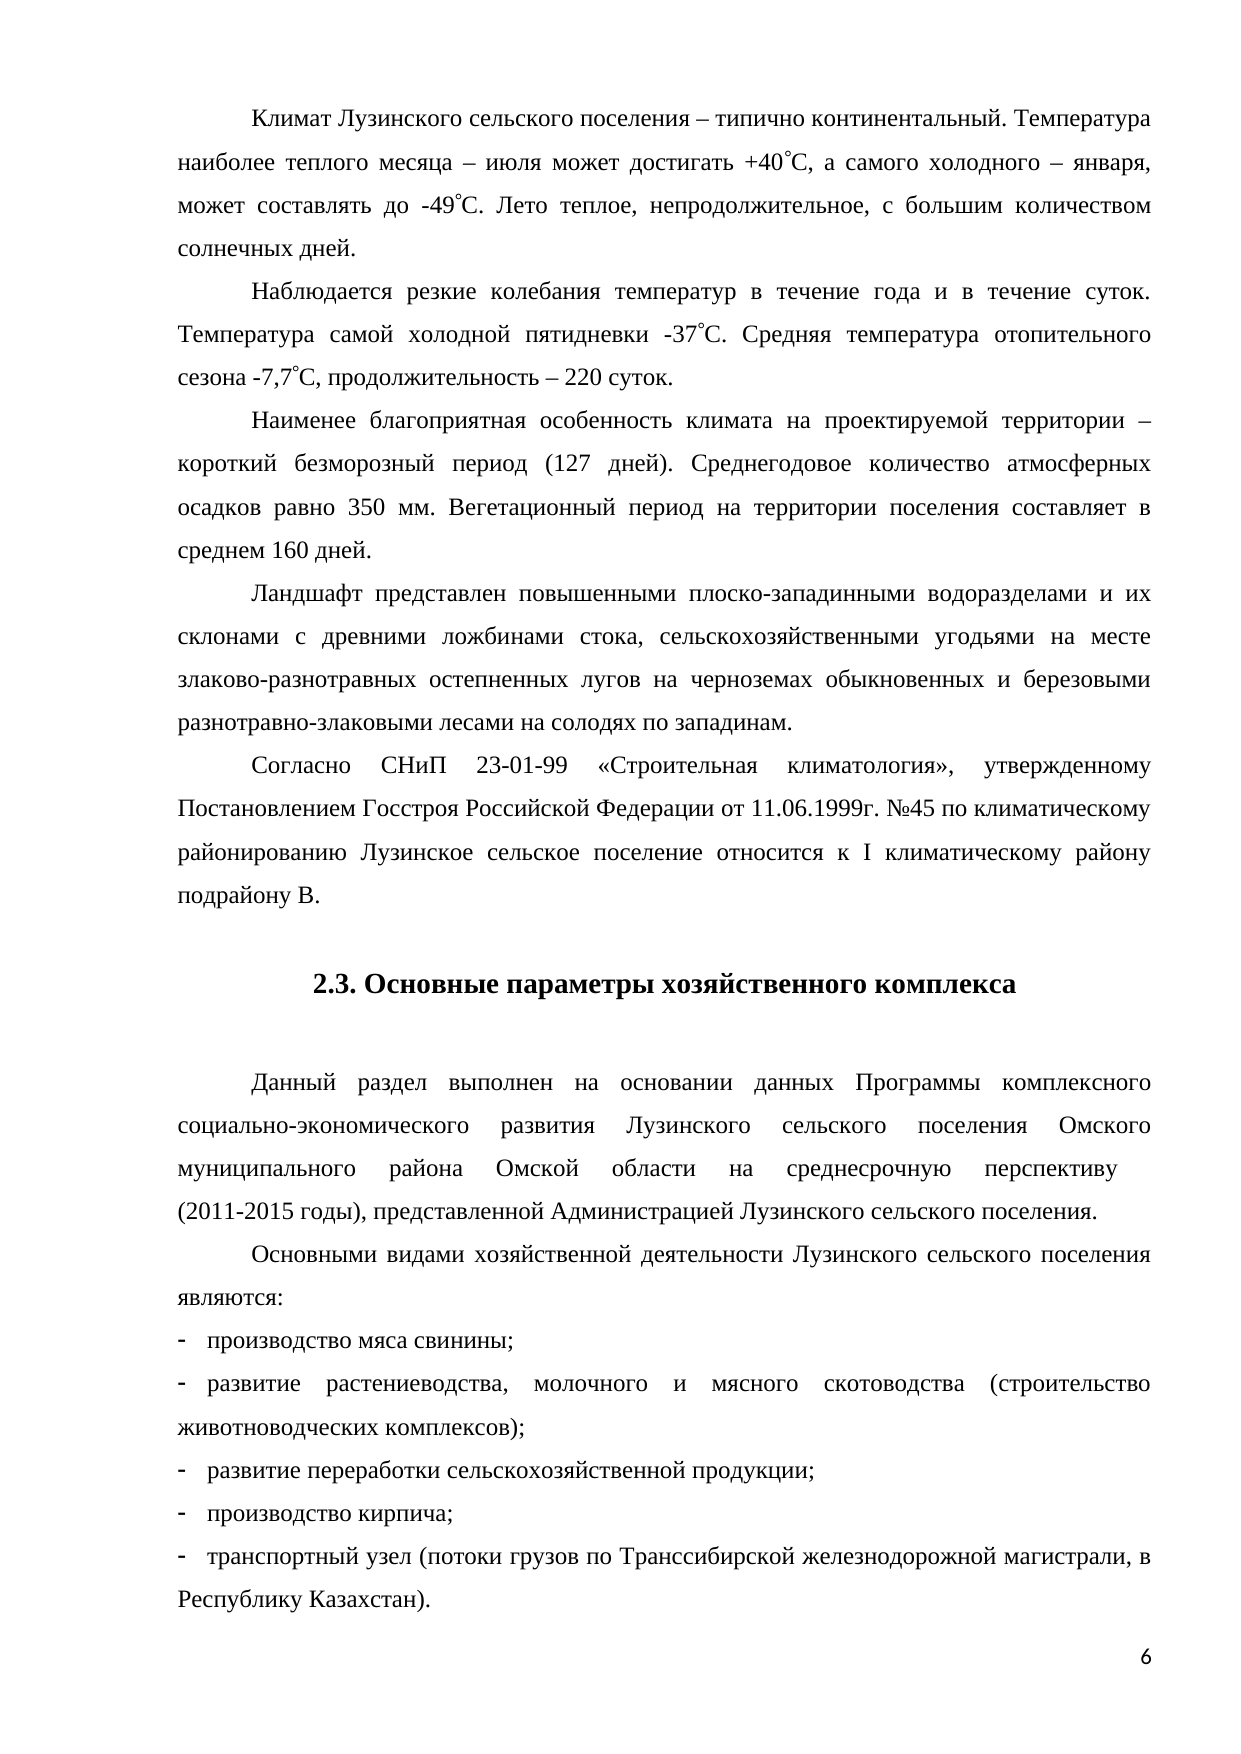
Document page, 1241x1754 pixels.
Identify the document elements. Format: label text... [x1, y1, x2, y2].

text Согласно СНиП 23-01-99 «Строительная климатология», утвержденному Постановлением Госстроя Российской Федерации от 11.06.1999г. №45 по климатическому районированию Лузинское сельское поселение относится к Ι климатическому району подрайону В. [177, 750, 1152, 908]
text Климат Лузинского сельского поселения – типично континентальный. Температура наиболее теплого месяца – июля может достигать +40С, а самого холодного – января, может составлять до -49С. Лето теплое, непродолжительное, с большим количеством солнечных дней. [177, 103, 1152, 262]
text Ландшафт представлен повышенными плоско-западинными водоразделами и их склонами с древними ложбинами стока, сельскохозяйственными угодьями на месте злаково-разнотравных остепненных лугов на черноземах обыкновенных и березовыми разнотравно-злаковыми лесами на солодях по западинам. [177, 578, 1152, 736]
list производство кирпича; [177, 1498, 1152, 1527]
list производство мяса свинины; [177, 1325, 1152, 1354]
list развитие растениеводства, молочного и мясного скотоводства (строительство животноводческих комплексов); [177, 1368, 1152, 1440]
list развитие переработки сельскохозяйственной продукции; [177, 1455, 1152, 1483]
list транспортный узел (потоки грузов по Транссибирской железнодорожной магистрали, в Республику Казахстан). [177, 1541, 1152, 1613]
text Данный раздел выполнен на основании данных Программы комплексного социально-экономического развития Лузинского сельского поселения Омского муниципального района Омской области на среднесрочную перспективу (2011-2015 годы), представленной Администрацией Лузинского сельского поселения. [177, 1067, 1152, 1225]
subtitle 2.3. Основные параметры хозяйственного комплекса [177, 966, 1152, 999]
text Основными видами хозяйственной деятельности Лузинского сельского поселения являются: [177, 1239, 1152, 1311]
text Наименее благоприятная особенность климата на проектируемой территории – короткий безморозный период (127 дней). Среднегодовое количество атмосферных осадков равно 350 мм. Вегетационный период на территории поселения составляет в среднем 160 дней. [177, 405, 1152, 563]
text Наблюдается резкие колебания температур в течение года и в течение суток. Температура самой холодной пятидневки -37С. Средняя температура отопительного сезона -7,7С, продолжительность – 220 суток. [177, 276, 1152, 391]
